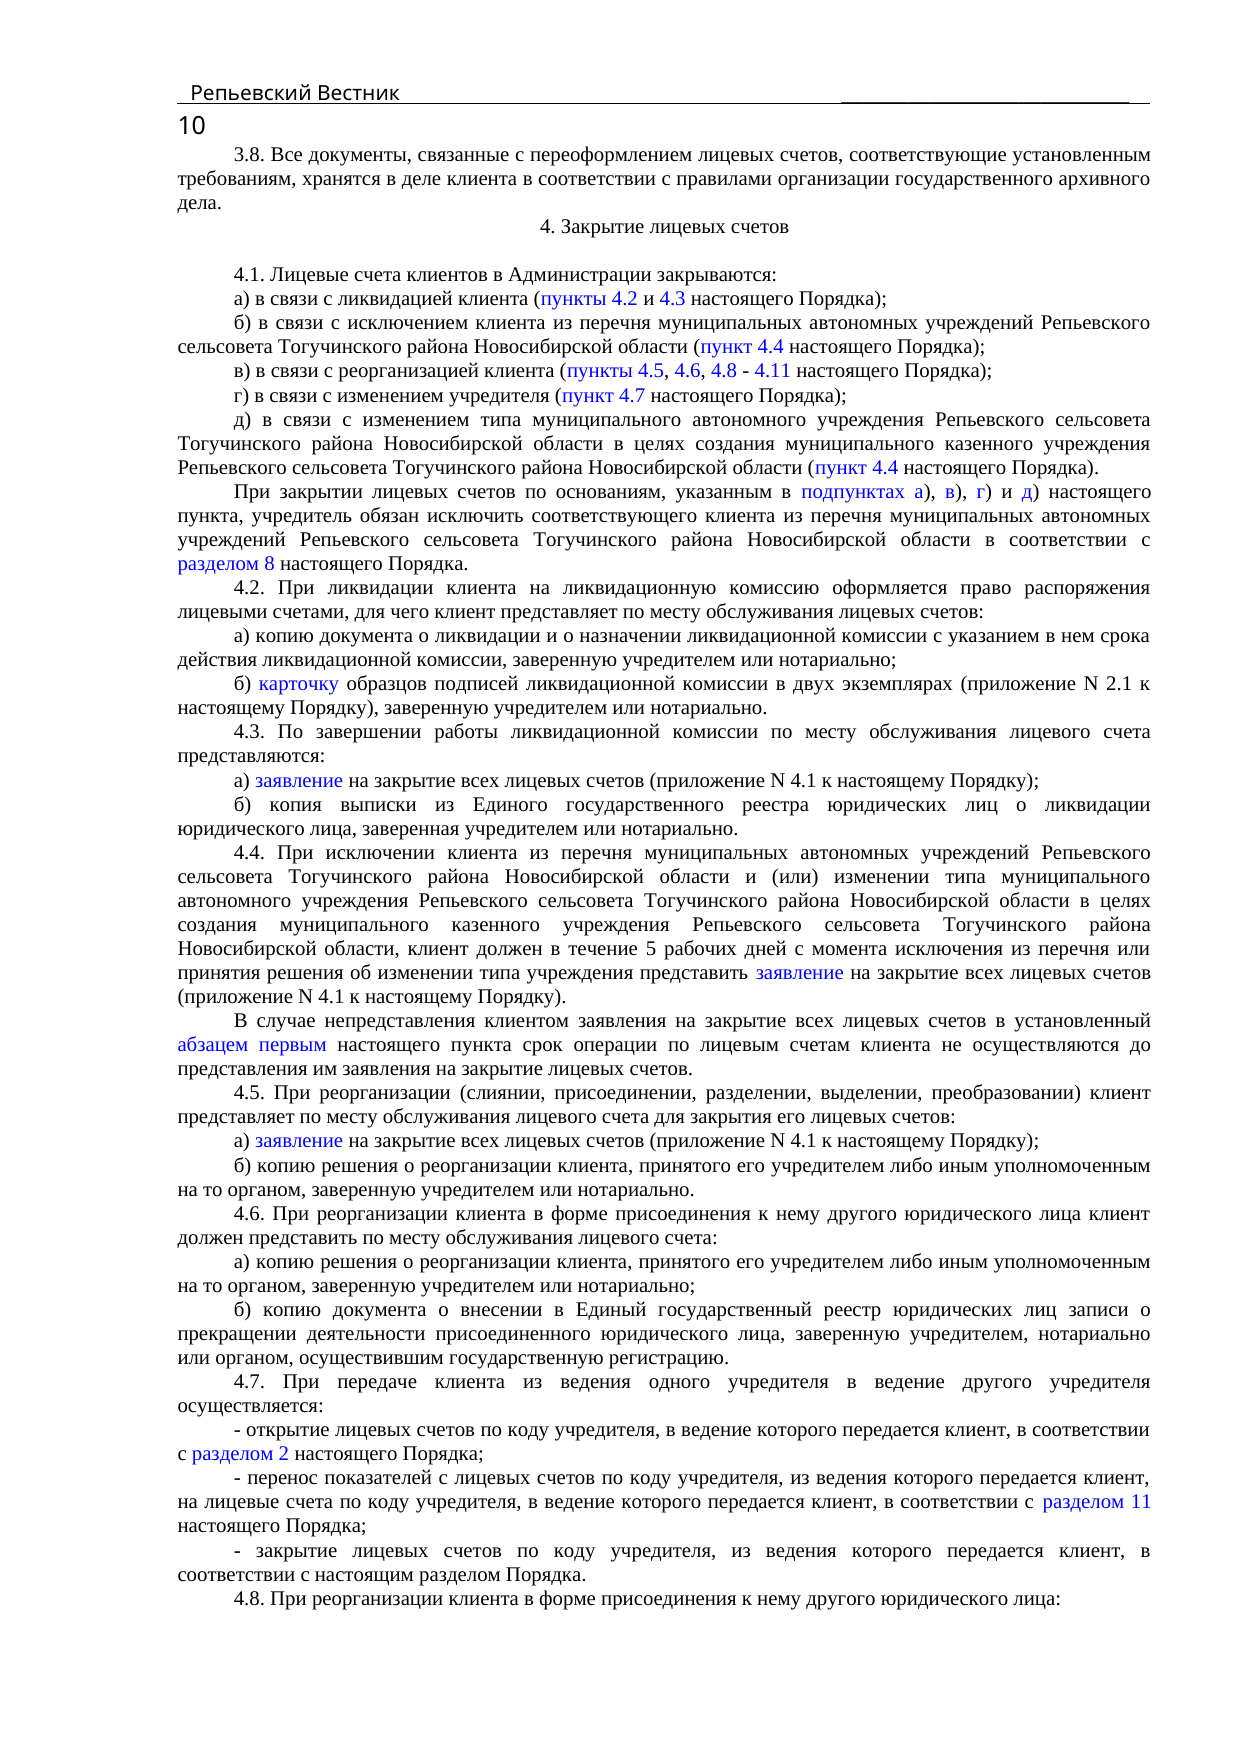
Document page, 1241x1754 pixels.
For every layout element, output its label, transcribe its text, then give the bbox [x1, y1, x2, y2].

text а) копию решения о реорганизации клиента, принятого его учредителем либо иным уполномоченным на то органом, заверенную учредителем или нотариально; [177, 1249, 1152, 1297]
text б) в связи с исключением клиента из перечня муниципальных автономных учреждений Репьевского сельсовета Тогучинского района Новосибирской области (пункт 4.4 настоящего Порядка); [177, 310, 1152, 358]
text 4.3. По завершении работы ликвидационной комиссии по месту обслуживания лицевого счета представляются: [177, 719, 1152, 767]
text б) карточку образцов подписей ликвидационной комиссии в двух экземплярах (приложение N 2.1 к настоящему Порядку), заверенную учредителем или нотариально. [177, 671, 1152, 719]
text б) копию решения о реорганизации клиента, принятого его учредителем либо иным уполномоченным на то органом, заверенную учредителем или нотариально. [177, 1152, 1152, 1201]
text 4.5. При реорганизации (слиянии, присоединении, разделении, выделении, преобразовании) клиент представляет по месту обслуживания лицевого счета для закрытия его лицевых счетов: [177, 1080, 1152, 1128]
text б) копия выписки из Единого государственного реестра юридических лиц о ликвидации юридического лица, заверенная учредителем или нотариально. [177, 792, 1152, 840]
text 4. Закрытие лицевых счетов [177, 214, 1152, 238]
text 3.8. Все документы, связанные с переоформлением лицевых счетов, соответствующие установленным требованиям, хранятся в деле клиента в соответствии с правилами организации государственного архивного дела. [177, 142, 1152, 214]
text 4.4. При исключении клиента из перечня муниципальных автономных учреждений Репьевского сельсовета Тогучинского района Новосибирской области и (или) изменении типа муниципального автономного учреждения Репьевского сельсовета Тогучинского района Новосибирской области в целях создания муниципального казенного учреждения Репьевского сельсовета Тогучинского района Новосибирской области, клиент должен в течение 5 рабочих дней с момента исключения из перечня или принятия решения об изменении типа учреждения представить заявление на закрытие всех лицевых счетов (приложение N 4.1 к настоящему Порядку). [177, 840, 1152, 1008]
text В случае непредставления клиентом заявления на закрытие всех лицевых счетов в установленный абзацем первым настоящего пункта срок операции по лицевым счетам клиента не осуществляются до представления им заявления на закрытие лицевых счетов. [177, 1008, 1152, 1080]
text г) в связи с изменением учредителя (пункт 4.7 настоящего Порядка); [177, 382, 1152, 407]
text а) заявление на закрытие всех лицевых счетов (приложение N 4.1 к настоящему Порядку); [177, 767, 1152, 792]
text 4.6. При реорганизации клиента в форме присоединения к нему другого юридического лица клиент должен представить по месту обслуживания лицевого счета: [177, 1201, 1152, 1249]
text 4.2. При ликвидации клиента на ликвидационную комиссию оформляется право распоряжения лицевыми счетами, для чего клиент представляет по месту обслуживания лицевых счетов: [177, 575, 1152, 623]
text а) в связи с ликвидацией клиента (пункты 4.2 и 4.3 настоящего Порядка); [177, 286, 1152, 310]
text - открытие лицевых счетов по коду учредителя, в ведение которого передается клиент, в соответствии с разделом 2 настоящего Порядка; [177, 1417, 1152, 1465]
text При закрытии лицевых счетов по основаниям, указанным в подпунктах а), в), г) и д) настоящего пункта, учредитель обязан исключить соответствующего клиента из перечня муниципальных автономных учреждений Репьевского сельсовета Тогучинского района Новосибирской области в соответствии с разделом 8 настоящего Порядка. [177, 479, 1152, 575]
text в) в связи с реорганизацией клиента (пункты 4.5, 4.6, 4.8 - 4.11 настоящего Порядка); [177, 358, 1152, 382]
text а) копию документа о ликвидации и о назначении ликвидационной комиссии с указанием в нем срока действия ликвидационной комиссии, заверенную учредителем или нотариально; [177, 623, 1152, 671]
text д) в связи с изменением типа муниципального автономного учреждения Репьевского сельсовета Тогучинского района Новосибирской области в целях создания муниципального казенного учреждения Репьевского сельсовета Тогучинского района Новосибирской области (пункт 4.4 настоящего Порядка). [177, 407, 1152, 479]
text 4.1. Лицевые счета клиентов в Администрации закрываются: [177, 262, 1152, 286]
text а) заявление на закрытие всех лицевых счетов (приложение N 4.1 к настоящему Порядку); [177, 1128, 1152, 1152]
text - закрытие лицевых счетов по коду учредителя, из ведения которого передается клиент, в соответствии с настоящим разделом Порядка. [177, 1537, 1152, 1586]
text 4.7. При передаче клиента из ведения одного учредителя в ведение другого учредителя осуществляется: [177, 1369, 1152, 1417]
text 4.8. При реорганизации клиента в форме присоединения к нему другого юридического лица: [177, 1586, 1152, 1610]
text б) копию документа о внесении в Единый государственный реестр юридических лиц записи о прекращении деятельности присоединенного юридического лица, заверенную учредителем, нотариально или органом, осуществившим государственную регистрацию. [177, 1297, 1152, 1369]
text - перенос показателей с лицевых счетов по коду учредителя, из ведения которого передается клиент, на лицевые счета по коду учредителя, в ведение которого передается клиент, в соответствии с разделом 11 настоящего Порядка; [177, 1465, 1152, 1537]
